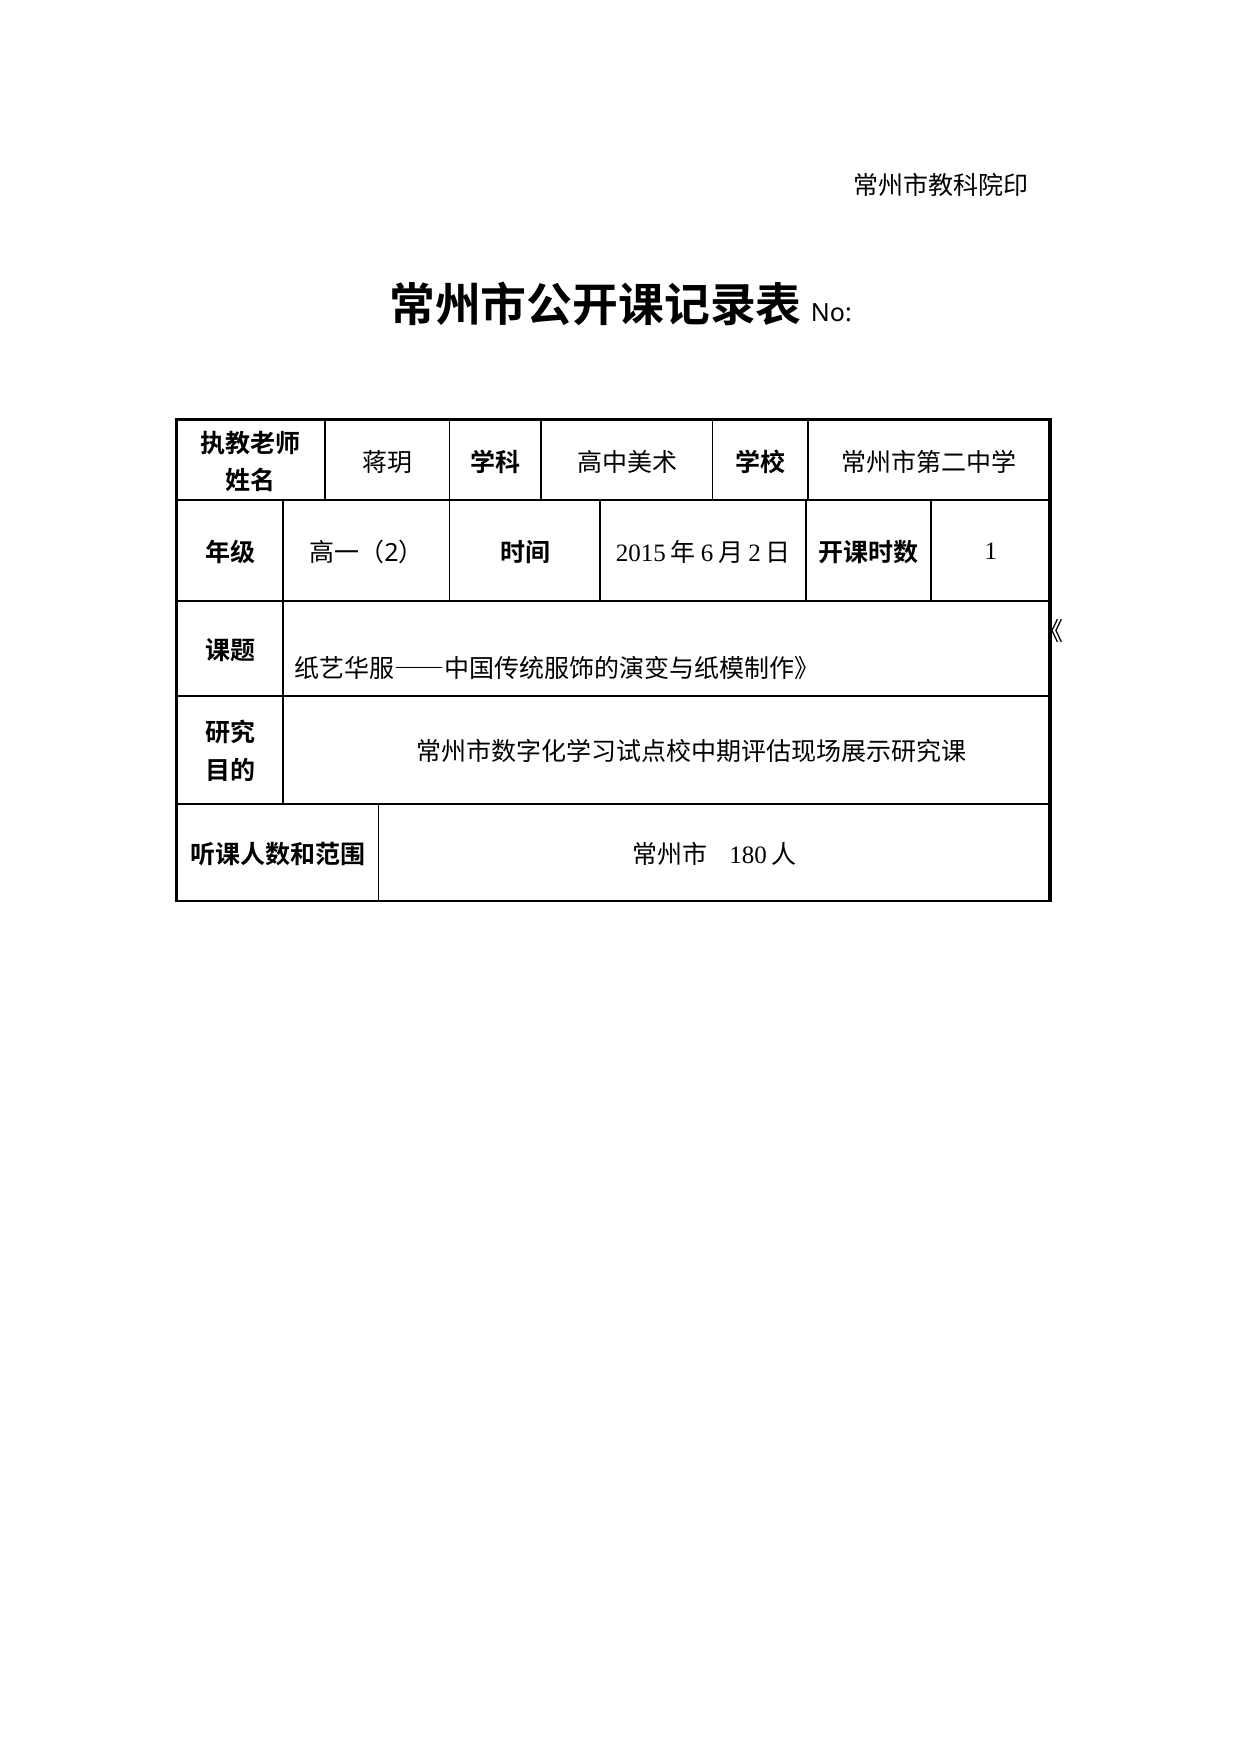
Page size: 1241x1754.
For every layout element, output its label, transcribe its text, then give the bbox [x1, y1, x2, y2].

table_cell 课题 [178, 602, 282, 695]
table_cell 常州市 180人 [379, 805, 1048, 900]
table_cell 听课人数和范围 [178, 805, 378, 900]
table_cell 年级 [178, 501, 282, 600]
table_cell 常州市数字化学习试点校中期评估现场展示研究课 [284, 697, 1048, 803]
table_cell 高一（2） [284, 501, 449, 600]
text 常州市公开课记录表No: [187, 264, 1053, 339]
table_cell 开课时数 [807, 501, 930, 600]
table_header 高中美术 [542, 421, 712, 499]
table_cell [601, 501, 805, 600]
table_header 学校 [713, 421, 807, 499]
table_header 常州市第二中学 [809, 421, 1048, 499]
table_header 学科 [450, 421, 540, 499]
table_cell 《纸艺华服——中国传统服饰的演变与纸模制作》 [284, 602, 1048, 695]
table_cell 时间 [450, 501, 599, 600]
table_header 执教老师 姓名 [178, 421, 324, 499]
table_header 蒋玥 [326, 421, 449, 499]
text 常州市教科院印 [187, 164, 1028, 202]
table_cell 研究 目的 [178, 697, 282, 803]
table_cell 1 [932, 501, 1048, 600]
